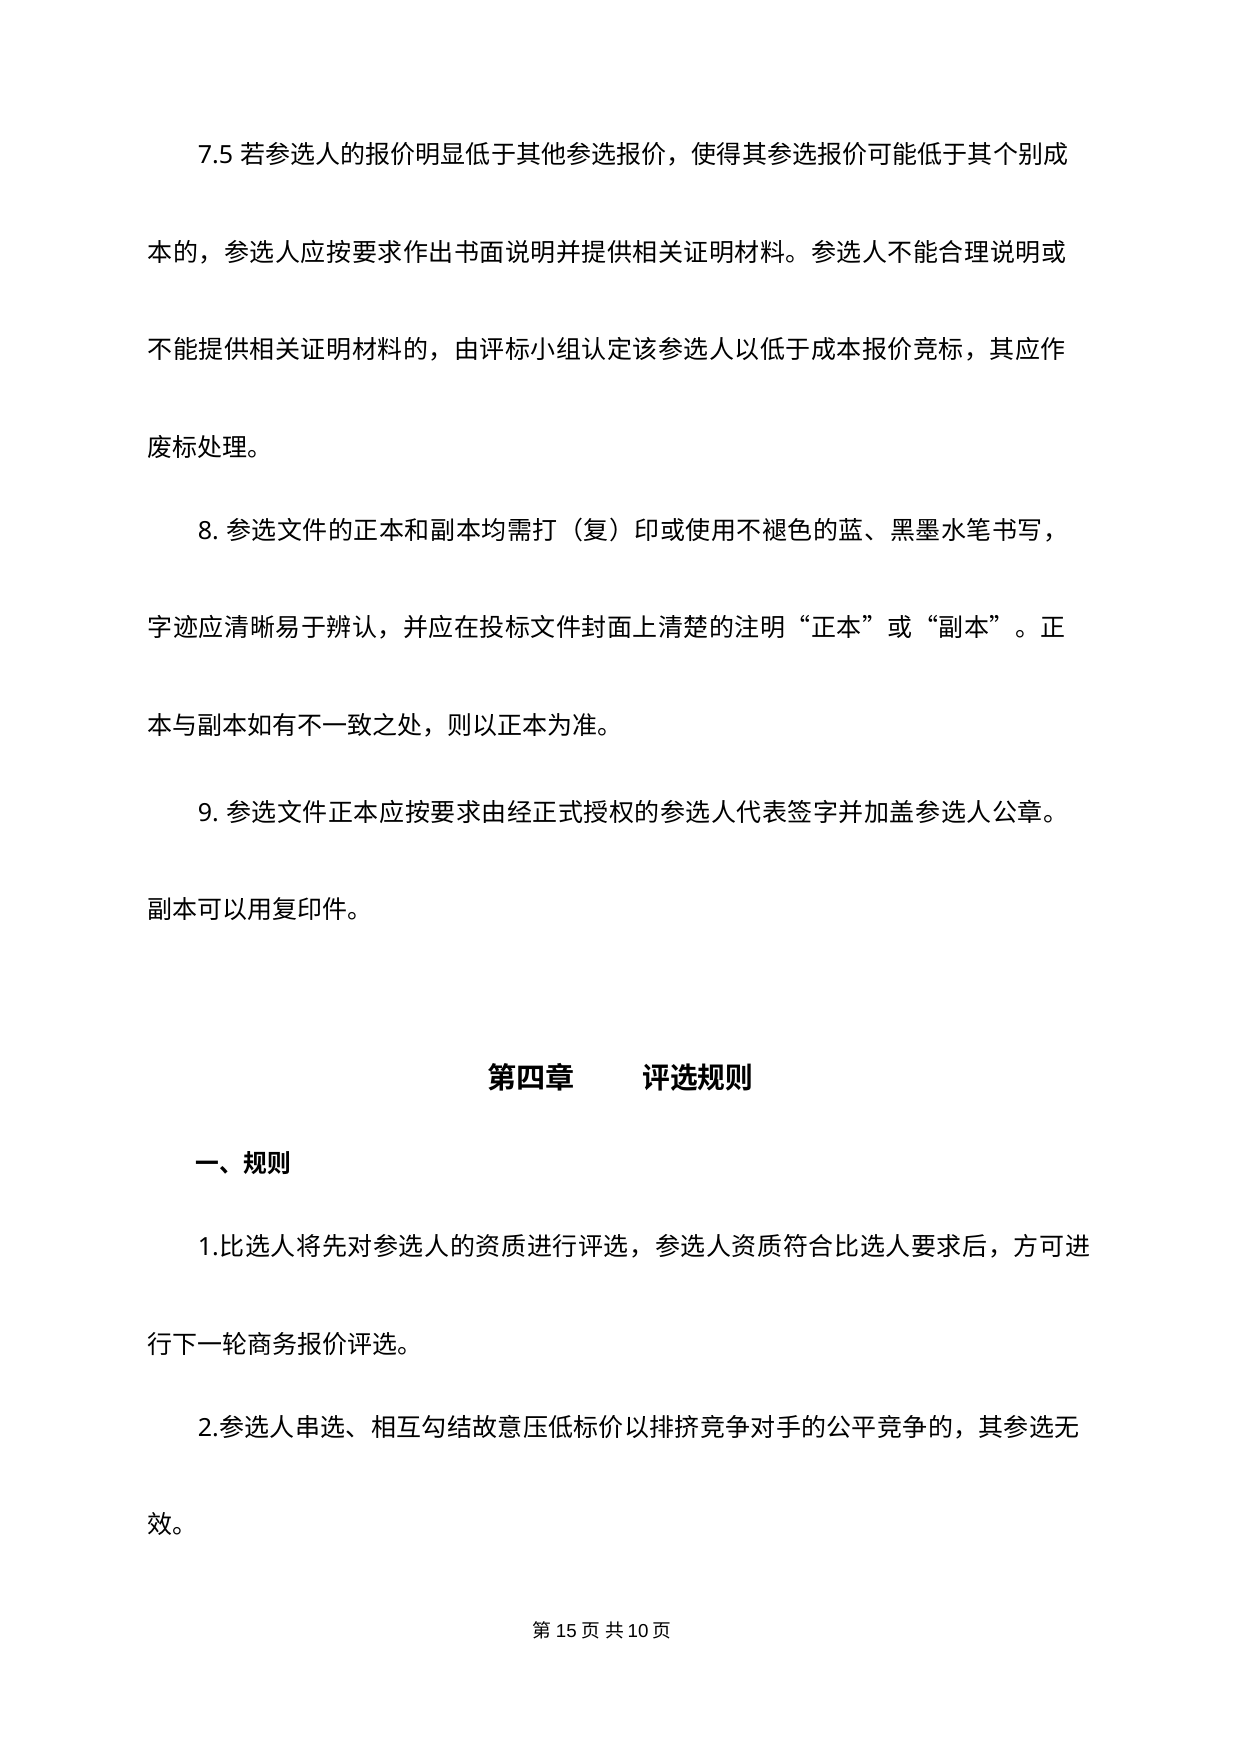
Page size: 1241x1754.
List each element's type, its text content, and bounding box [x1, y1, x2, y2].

text 1.比选人将先对参选人的资质进行评选，参选人资质符合比选人要求后，方可进行下一轮商务报价评选。 [148, 1212, 1092, 1375]
subtitle 第四章 评选规则 [148, 1043, 1092, 1108]
text 8. 参选文件的正本和副本均需打（复）印或使用不褪色的蓝、黑墨水笔书写，字迹应清晰易于辨认，并应在投标文件封面上清楚的注明“正本”或“副本”。正本与副本如有不一致之处，则以正本为准。 [148, 496, 1069, 756]
text 7.5 若参选人的报价明显低于其他参选报价，使得其参选报价可能低于其个别成本的，参选人应按要求作出书面说明并提供相关证明材料。参选人不能合理说明或不能提供相关证明材料的，由评标小组认定该参选人以低于成本报价竞标，其应作废标处理。 [148, 120, 1069, 478]
text 9. 参选文件正本应按要求由经正式授权的参选人代表签字并加盖参选人公章。副本可以用复印件。 [148, 778, 1069, 940]
text 一、规则 [148, 1129, 1092, 1194]
text 2.参选人串选、相互勾结故意压低标价以排挤竞争对手的公平竞争的，其参选无效。 [148, 1393, 1080, 1555]
